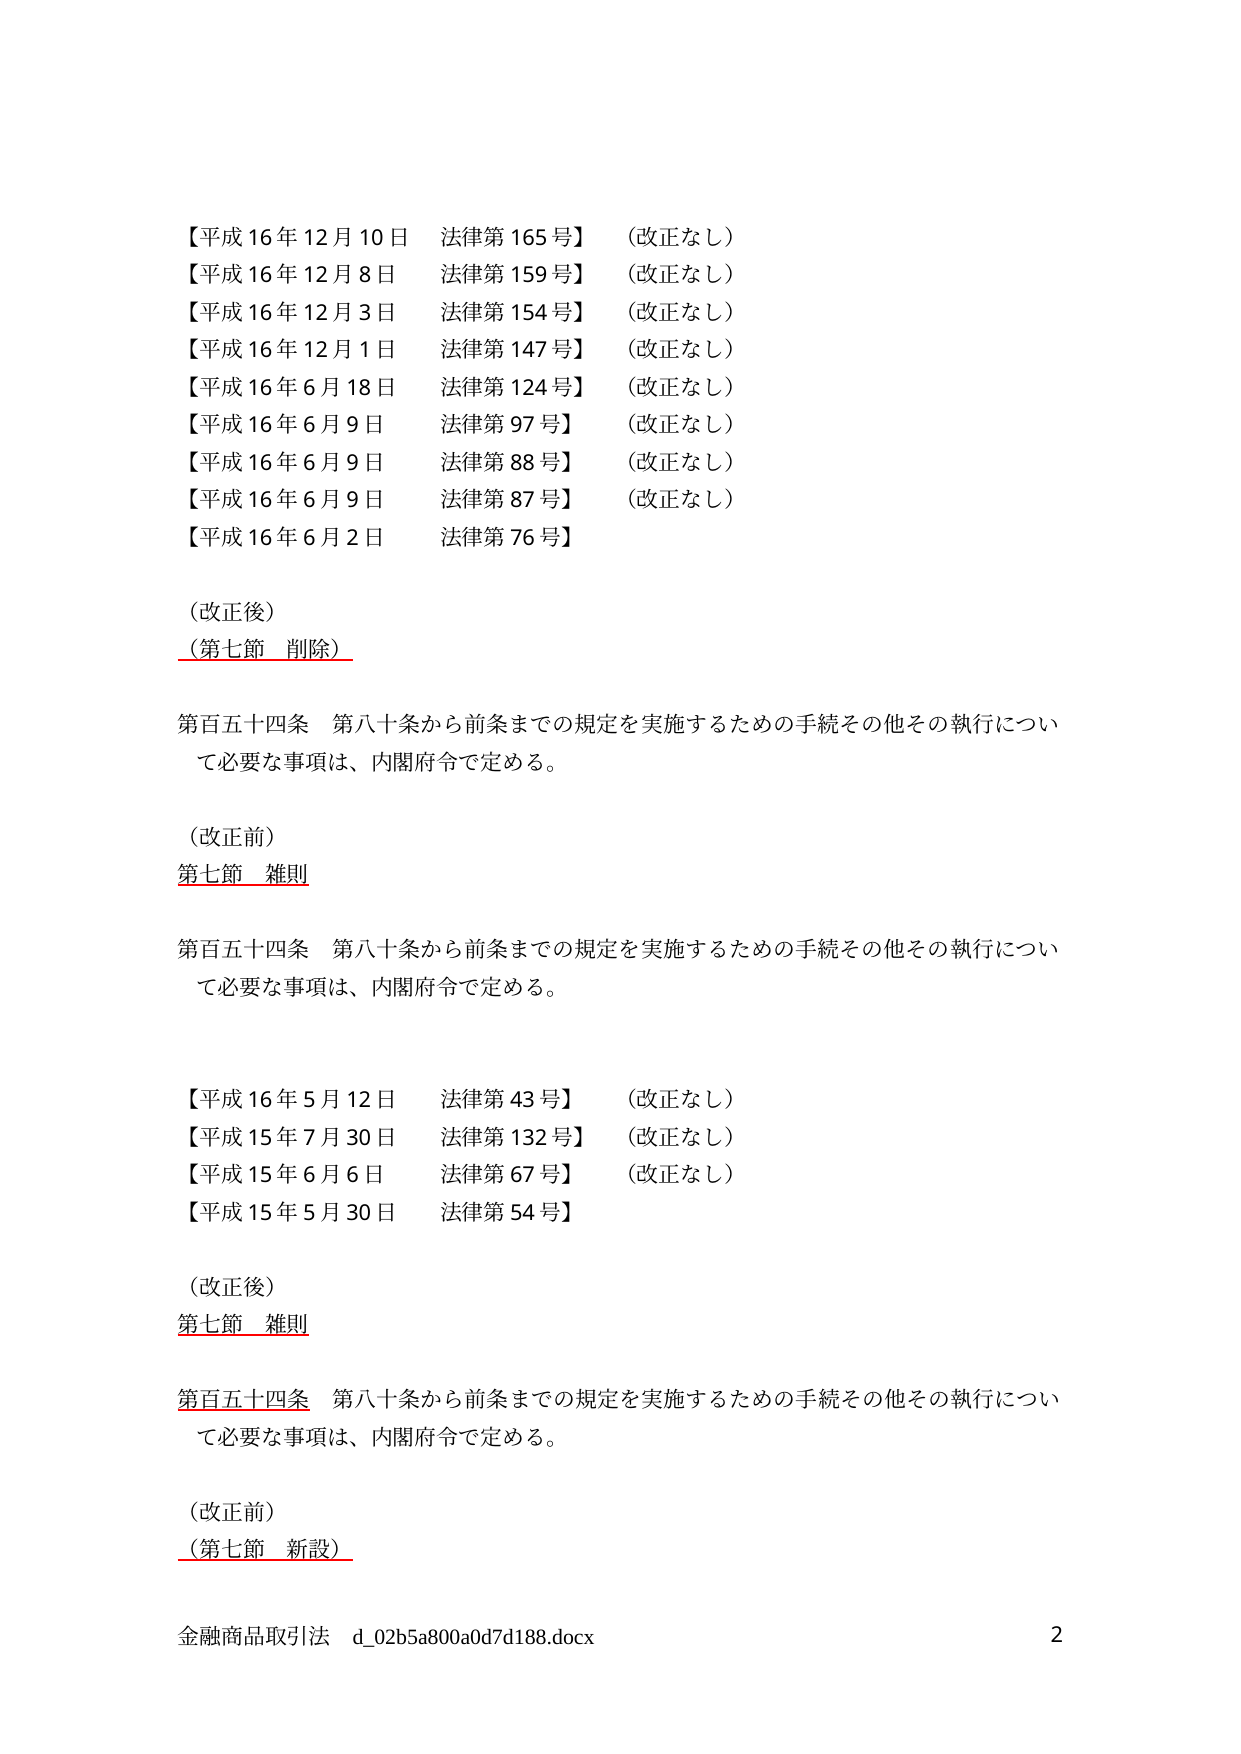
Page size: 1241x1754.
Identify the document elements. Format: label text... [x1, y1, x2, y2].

text 【平成16年12月1日 法律第147号】 （改正なし） [177, 329, 1063, 367]
text 第七節 雑則 [177, 854, 1063, 892]
text 【平成16年6月9日 法律第88号】 （改正なし） [177, 442, 1063, 479]
text 【平成16年12月10日 法律第165号】 （改正なし） [177, 217, 1063, 254]
text （改正前） [177, 1492, 1063, 1529]
text （改正後） [177, 1267, 1063, 1304]
text 【平成15年7月30日 法律第132号】 （改正なし） [177, 1117, 1063, 1154]
text （第七節 新設） [177, 1529, 1063, 1567]
text （改正後） [177, 592, 1063, 629]
text 【平成16年12月3日 法律第154号】 （改正なし） [177, 292, 1063, 329]
text 【平成16年6月9日 法律第87号】 （改正なし） [177, 479, 1063, 517]
text 第百五十四条 第八十条から前条までの規定を実施するための手続その他その執行について必要な事項は、内閣府令で定める。 [177, 929, 1063, 1004]
text （第七節 削除） [177, 629, 1063, 667]
text 【平成16年12月8日 法律第159号】 （改正なし） [177, 254, 1063, 292]
text 【平成16年6月2日 法律第76号】 [177, 517, 1063, 554]
text 第百五十四条 第八十条から前条までの規定を実施するための手続その他その執行について必要な事項は、内閣府令で定める。 [177, 1379, 1063, 1454]
text 【平成15年5月30日 法律第54号】 [177, 1192, 1063, 1229]
text 【平成16年5月12日 法律第43号】 （改正なし） [177, 1079, 1063, 1117]
text 【平成16年6月18日 法律第124号】 （改正なし） [177, 367, 1063, 404]
text 第七節 雑則 [177, 1304, 1063, 1342]
text 【平成15年6月6日 法律第67号】 （改正なし） [177, 1154, 1063, 1192]
text 第百五十四条 第八十条から前条までの規定を実施するための手続その他その執行について必要な事項は、内閣府令で定める。 [177, 704, 1063, 779]
text 【平成16年6月9日 法律第97号】 （改正なし） [177, 404, 1063, 442]
text （改正前） [177, 817, 1063, 854]
